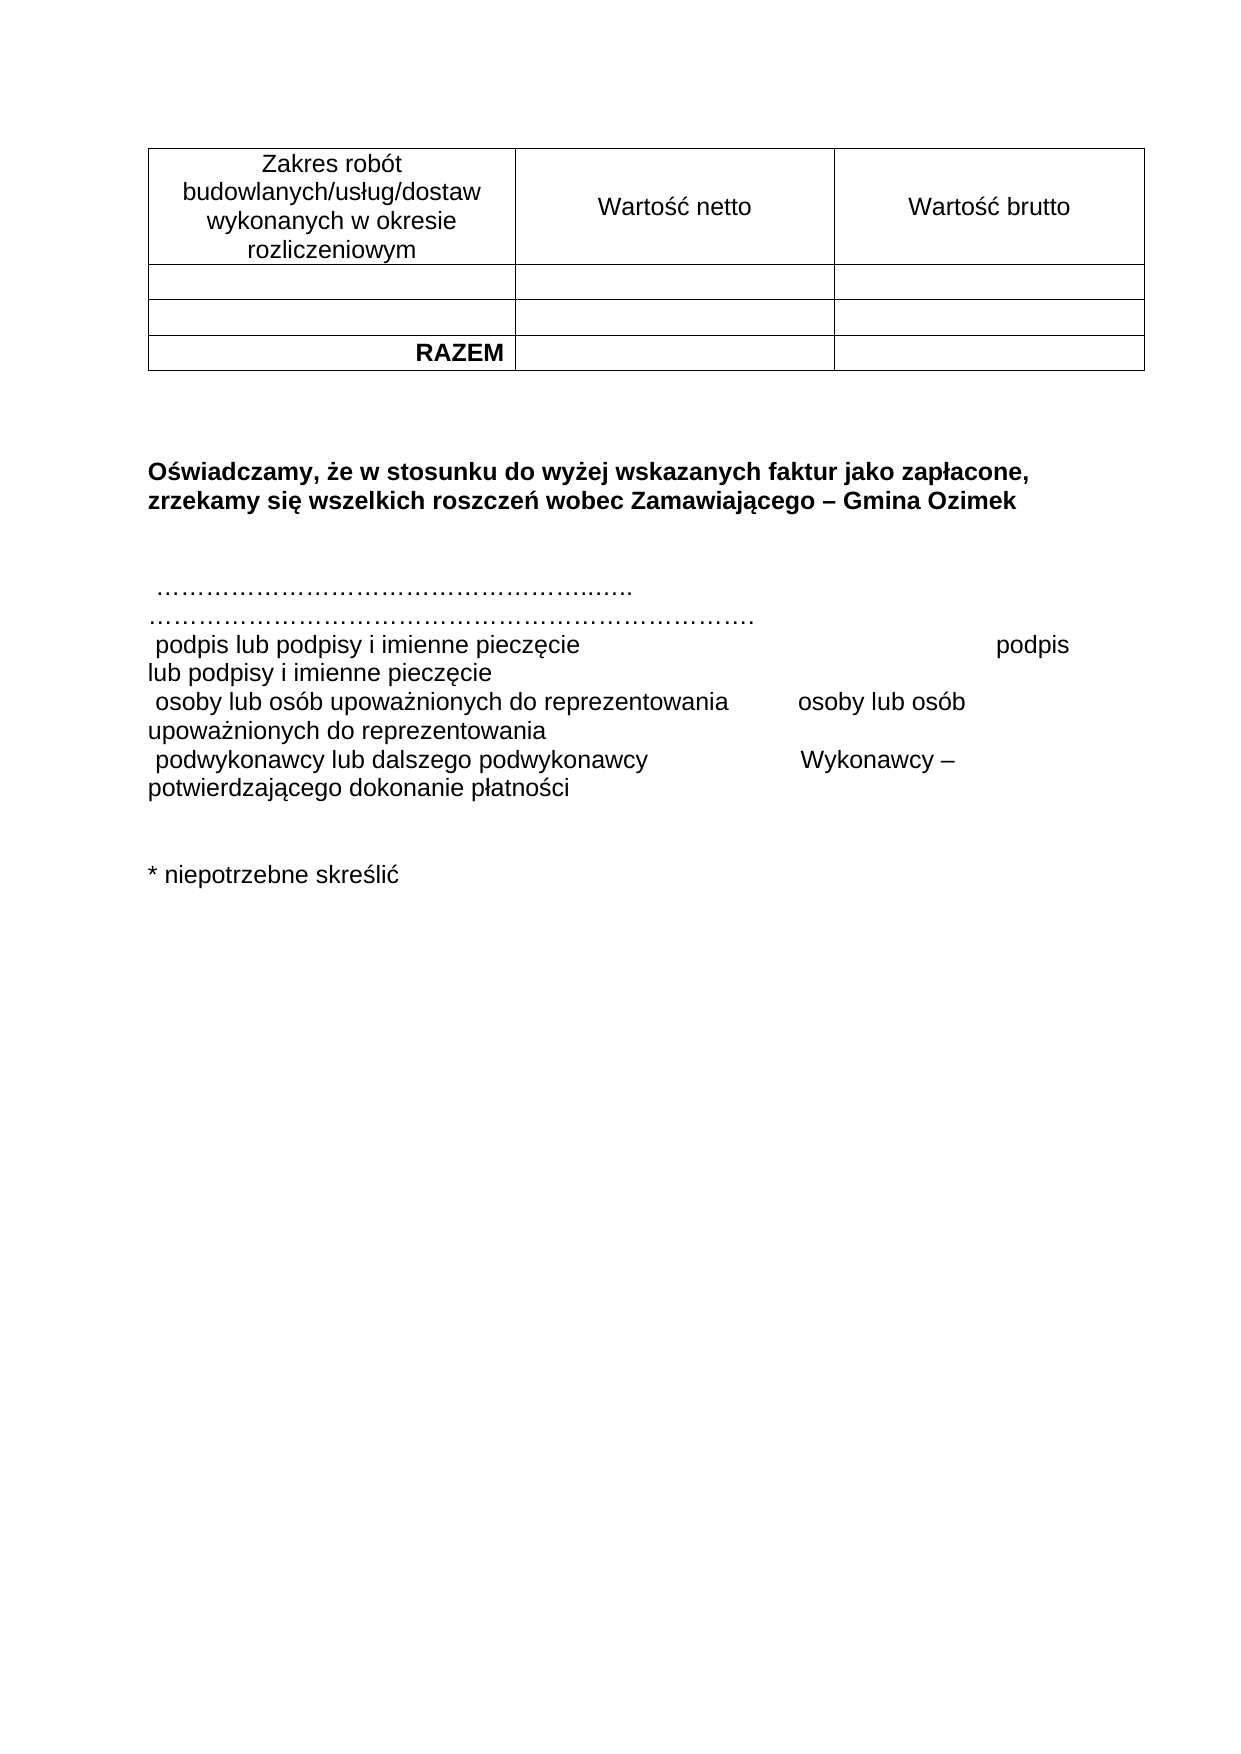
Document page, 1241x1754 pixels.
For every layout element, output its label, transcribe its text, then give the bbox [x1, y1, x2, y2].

table_cell [516, 300, 834, 334]
table_cell [835, 336, 1144, 370]
table_cell [835, 265, 1144, 299]
table_cell [516, 265, 834, 299]
table_header Zakres robót budowlanych/usług/dostaw wykonanych w okresie rozliczeniowym [149, 149, 515, 264]
text Oświadczamy, że w stosunku do wyżej wskazanych faktur jako zapłacone, zrzekamy się wszelkich roszczeń wobec Zamawiającego – Gmina Ozimek [148, 457, 1093, 515]
text podwykonawcy lub dalszego podwykonawcy Wykonawcy – potwierdzającego dokonanie płatności [148, 745, 1093, 802]
text osoby lub osób upoważnionych do reprezentowania osoby lub osób upoważnionych do reprezentowania [148, 687, 1093, 745]
text ……………………………………………..….. ………………………………………………………………. [148, 572, 1093, 630]
table_cell [835, 300, 1144, 334]
table_cell [149, 300, 515, 334]
table_cell [149, 265, 515, 299]
table_cell RAZEM [149, 336, 515, 370]
table_header Wartość netto [516, 149, 834, 264]
table_cell [516, 336, 834, 370]
table_header Wartość brutto [835, 149, 1144, 264]
text podpis lub podpisy i imienne pieczęcie podpis lub podpisy i imienne pieczęcie [148, 630, 1093, 687]
text * niepotrzebne skreślić [148, 860, 1093, 888]
